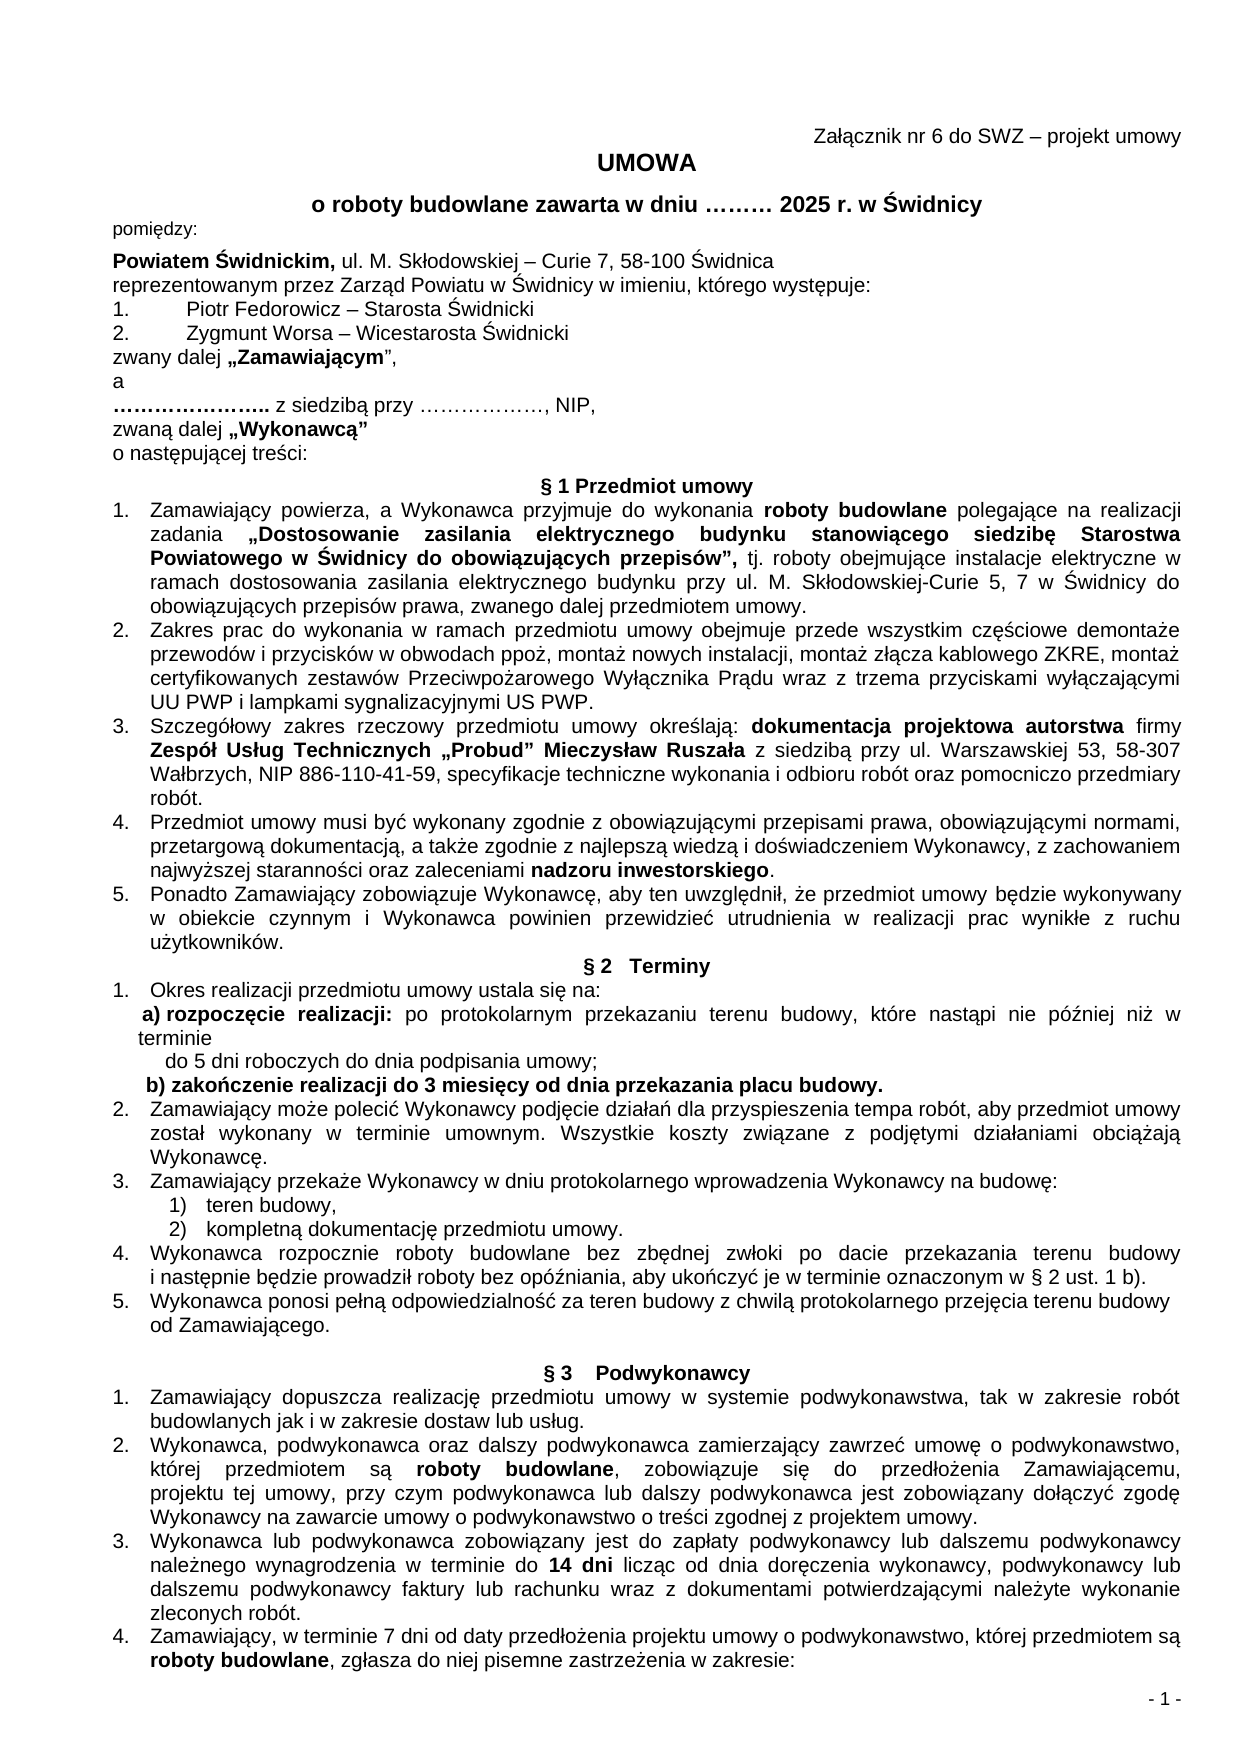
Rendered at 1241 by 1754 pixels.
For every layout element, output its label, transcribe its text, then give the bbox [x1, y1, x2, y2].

text o roboty budowlane zawarta w dniu ……… 2025 r. w Świdnicy [112, 191, 1181, 218]
list rozpoczęcie realizacji: po protokolarnym przekazaniu terenu budowy, które nastąpi nie później niż w terminie [138, 1001, 1181, 1049]
text a [112, 369, 1181, 393]
list Zamawiający może polecić Wykonawcy podjęcie działań dla przyspieszenia tempa robót, aby przedmiot umowy został wykonany w terminie umownym. Wszystkie koszty związane z podjętymi działaniami obciążają Wykonawcę. [112, 1097, 1181, 1169]
list zakończenie realizacji do 3 miesięcy od dnia przekazania placu budowy. [142, 1073, 1181, 1097]
text reprezentowanym przez Zarząd Powiatu w Świdnicy w imieniu, którego występuje: [112, 273, 1181, 297]
text Załącznik nr 6 do SWZ – projekt umowy [112, 124, 1181, 148]
list Zamawiający powierza, a Wykonawca przyjmuje do wykonania roboty budowlane polegające na realizacji zadania „Dostosowanie zasilania elektrycznego budynku stanowiącego siedzibę Starostwa Powiatowego w Świdnicy do obowiązujących przepisów”, tj. roboty obejmujące instalacje elektryczne w ramach dostosowania zasilania elektrycznego budynku przy ul. M. Skłodowskiej-Curie 5, 7 w Świdnicy do obowiązujących przepisów prawa, zwanego dalej przedmiotem umowy. [112, 498, 1181, 618]
list Szczegółowy zakres rzeczowy przedmiotu umowy określają: dokumentacja projektowa autorstwa firmy Zespół Usług Technicznych „Probud” Mieczysław Ruszała z siedzibą przy ul. Warszawskiej 53, 58-307 Wałbrzych, NIP 886-110-41-59, specyfikacje techniczne wykonania i odbioru robót oraz pomocniczo przedmiary robót. [112, 714, 1181, 810]
text § 3 Podwykonawcy [112, 1361, 1181, 1385]
text § 1 Przedmiot umowy [112, 474, 1181, 498]
list Wykonawca ponosi pełną odpowiedzialność za teren budowy z chwilą protokolarnego przejęcia terenu budowy od Zamawiającego. [112, 1289, 1181, 1337]
text Powiatem Świdnickim, ul. M. Skłodowskiej – Curie 7, 58-100 Świdnica [112, 249, 1181, 273]
text UMOWA [112, 148, 1181, 177]
list kompletną dokumentację przedmiotu umowy. [168, 1217, 1181, 1241]
text zwany dalej „Zamawiającym”, [112, 345, 1181, 369]
text pomiędzy: [112, 218, 1181, 239]
text 1. Piotr Fedorowicz – Starosta Świdnicki [112, 297, 1181, 321]
list Przedmiot umowy musi być wykonany zgodnie z obowiązującymi przepisami prawa, obowiązującymi normami, przetargową dokumentacją, a także zgodnie z najlepszą wiedzą i doświadczeniem Wykonawcy, z zachowaniem najwyższej staranności oraz zaleceniami nadzoru inwestorskiego. [112, 810, 1181, 882]
list Zamawiający dopuszcza realizację przedmiotu umowy w systemie podwykonawstwa, tak w zakresie robót budowlanych jak i w zakresie dostaw lub usług. [112, 1385, 1181, 1433]
text o następującej treści: [112, 441, 1181, 465]
text 2. Zygmunt Worsa – Wicestarosta Świdnicki [112, 321, 1181, 345]
text zwaną dalej „Wykonawcą” [112, 417, 1181, 441]
text § 2 Terminy [112, 953, 1181, 977]
list Wykonawca rozpocznie roboty budowlane bez zbędnej zwłoki po dacie przekazania terenu budowy i następnie będzie prowadził roboty bez opóźniania, aby ukończyć je w terminie oznaczonym w § 2 ust. 1 b). [112, 1241, 1181, 1289]
list Zamawiający przekaże Wykonawcy w dniu protokolarnego wprowadzenia Wykonawcy na budowę: [112, 1169, 1181, 1193]
list Ponadto Zamawiający zobowiązuje Wykonawcę, aby ten uwzględnił, że przedmiot umowy będzie wykonywany w obiekcie czynnym i Wykonawca powinien przewidzieć utrudnienia w realizacji prac wynikłe z ruchu użytkowników. [112, 882, 1181, 953]
list Wykonawca, podwykonawca oraz dalszy podwykonawca zamierzający zawrzeć umowę o podwykonawstwo, której przedmiotem są roboty budowlane, zobowiązuje się do przedłożenia Zamawiającemu, projektu tej umowy, przy czym podwykonawca lub dalszy podwykonawca jest zobowiązany dołączyć zgodę Wykonawcy na zawarcie umowy o podwykonawstwo o treści zgodnej z projektem umowy. [112, 1433, 1181, 1528]
list Zakres prac do wykonania w ramach przedmiotu umowy obejmuje przede wszystkim częściowe demontaże przewodów i przycisków w obwodach ppoż, montaż nowych instalacji, montaż złącza kablowego ZKRE, montaż certyfikowanych zestawów Przeciwpożarowego Wyłącznika Prądu wraz z trzema przyciskami wyłączającymi UU PWP i lampkami sygnalizacyjnymi US PWP. [112, 618, 1181, 714]
text do 5 dni roboczych do dnia podpisania umowy; [142, 1049, 1181, 1073]
list Okres realizacji przedmiotu umowy ustala się na: [112, 977, 1181, 1001]
list Zamawiający, w terminie 7 dni od daty przedłożenia projektu umowy o podwykonawstwo, której przedmiotem są roboty budowlane, zgłasza do niej pisemne zastrzeżenia w zakresie: [112, 1624, 1181, 1672]
list Wykonawca lub podwykonawca zobowiązany jest do zapłaty podwykonawcy lub dalszemu podwykonawcy należnego wynagrodzenia w terminie do 14 dni licząc od dnia doręczenia wykonawcy, podwykonawcy lub dalszemu podwykonawcy faktury lub rachunku wraz z dokumentami potwierdzającymi należyte wykonanie zleconych robót. [112, 1528, 1181, 1624]
text ………………….. z siedzibą przy ………………, NIP, [112, 393, 1181, 417]
list teren budowy, [168, 1193, 1181, 1217]
